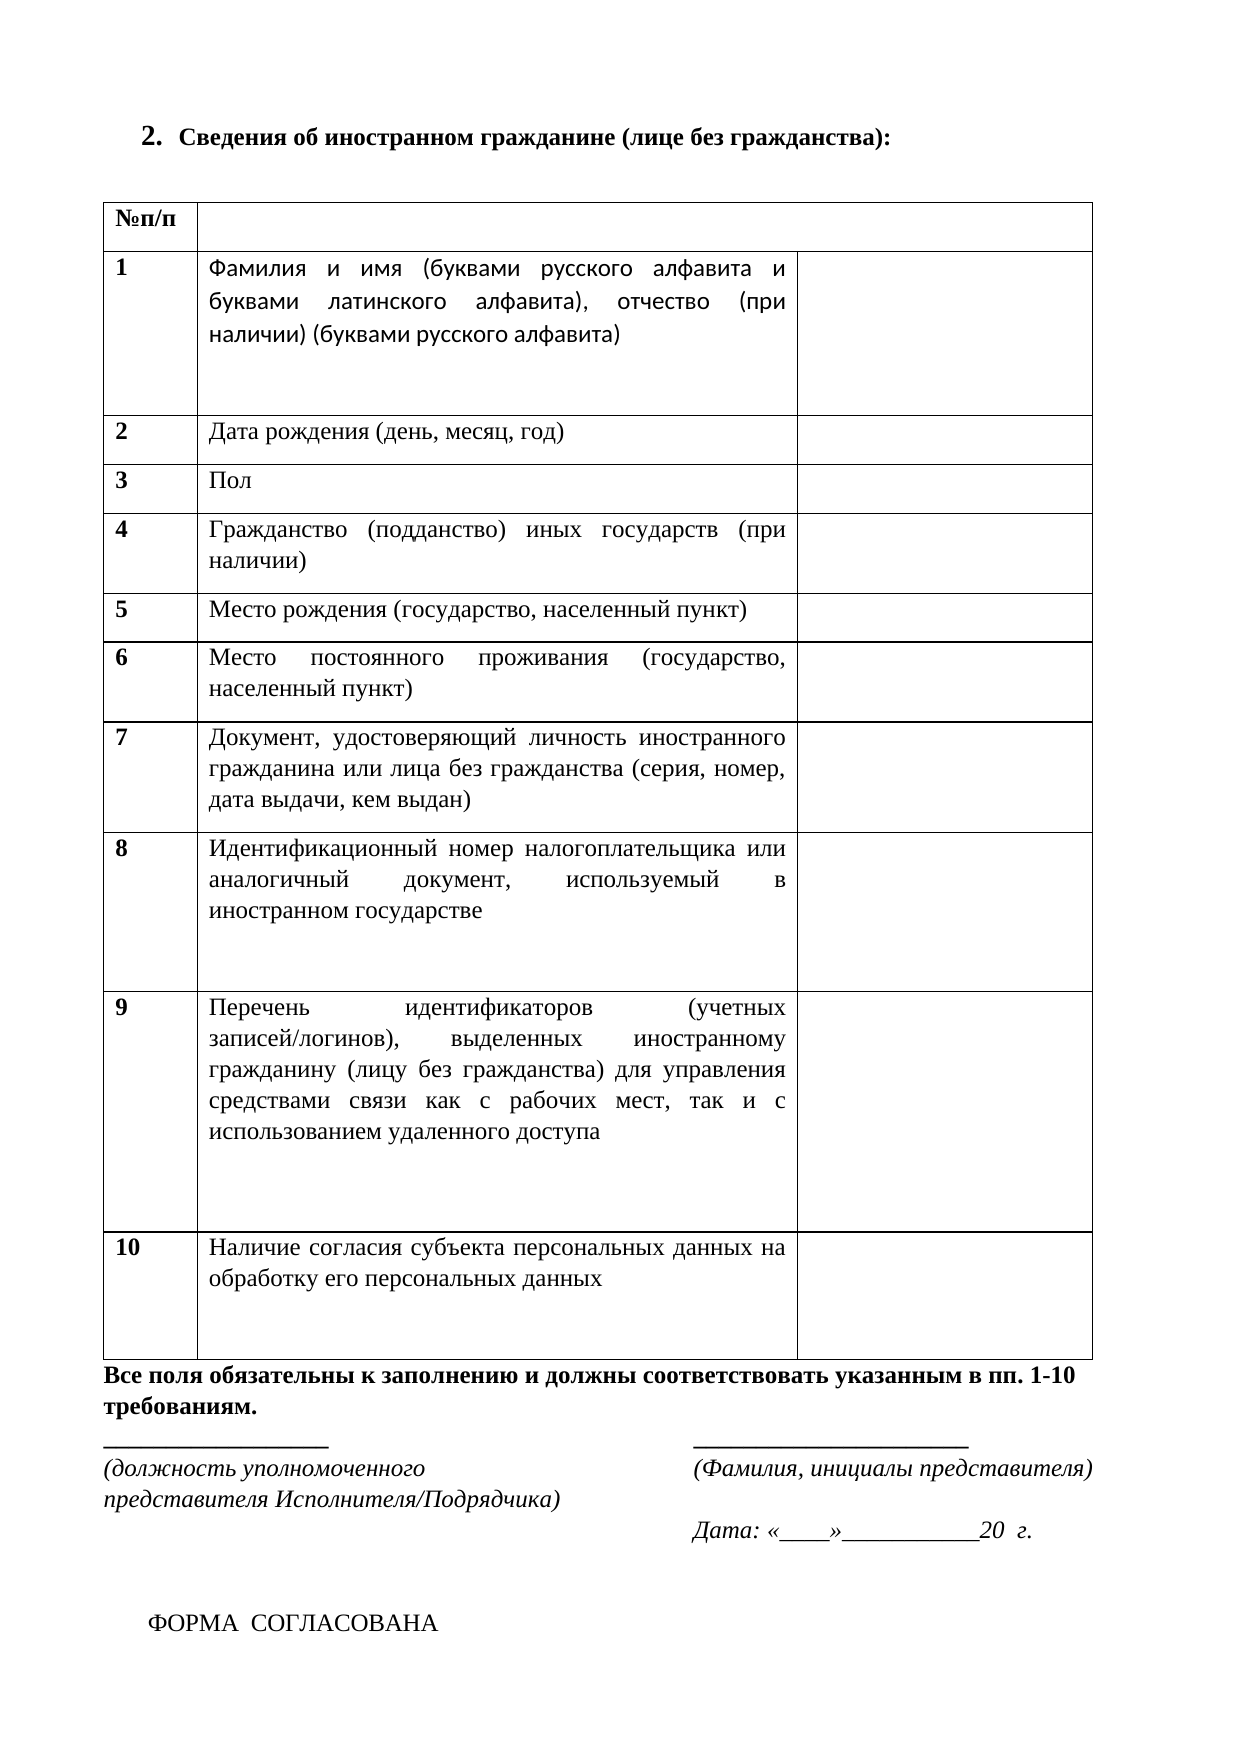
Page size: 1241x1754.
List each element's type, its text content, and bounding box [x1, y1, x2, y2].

text __________________ ______________________ [103, 1422, 1152, 1451]
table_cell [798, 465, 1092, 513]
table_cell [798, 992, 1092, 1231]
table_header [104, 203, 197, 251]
text Все поля обязательны к заполнению и должны соответствовать указанным в пп. 1-10 требованиям. [103, 1360, 1152, 1420]
text представителя Исполнителя/Подрядчика) [103, 1484, 1152, 1513]
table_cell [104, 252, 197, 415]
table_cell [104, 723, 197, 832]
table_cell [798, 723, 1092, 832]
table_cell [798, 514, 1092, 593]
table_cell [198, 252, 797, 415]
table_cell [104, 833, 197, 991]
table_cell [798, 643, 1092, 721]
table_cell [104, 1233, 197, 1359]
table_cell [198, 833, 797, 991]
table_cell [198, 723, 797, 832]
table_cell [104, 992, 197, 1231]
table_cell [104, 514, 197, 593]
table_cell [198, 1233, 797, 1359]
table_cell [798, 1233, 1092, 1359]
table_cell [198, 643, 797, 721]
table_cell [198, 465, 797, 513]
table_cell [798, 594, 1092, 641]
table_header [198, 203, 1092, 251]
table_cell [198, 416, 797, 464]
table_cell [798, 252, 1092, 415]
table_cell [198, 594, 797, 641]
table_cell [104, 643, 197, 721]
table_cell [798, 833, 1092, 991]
list Сведения об иностранном гражданине (лице без гражданства): [141, 118, 1152, 152]
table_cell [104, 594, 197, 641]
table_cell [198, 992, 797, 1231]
text Дата: «____»___________20 г. [103, 1515, 1152, 1544]
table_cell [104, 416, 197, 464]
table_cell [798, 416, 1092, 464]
text ФОРМА СОГЛАСОВАНА [148, 1608, 1152, 1637]
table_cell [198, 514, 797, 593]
text (должность уполномоченного (Фамилия, инициалы представителя) [103, 1453, 1152, 1482]
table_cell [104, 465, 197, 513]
